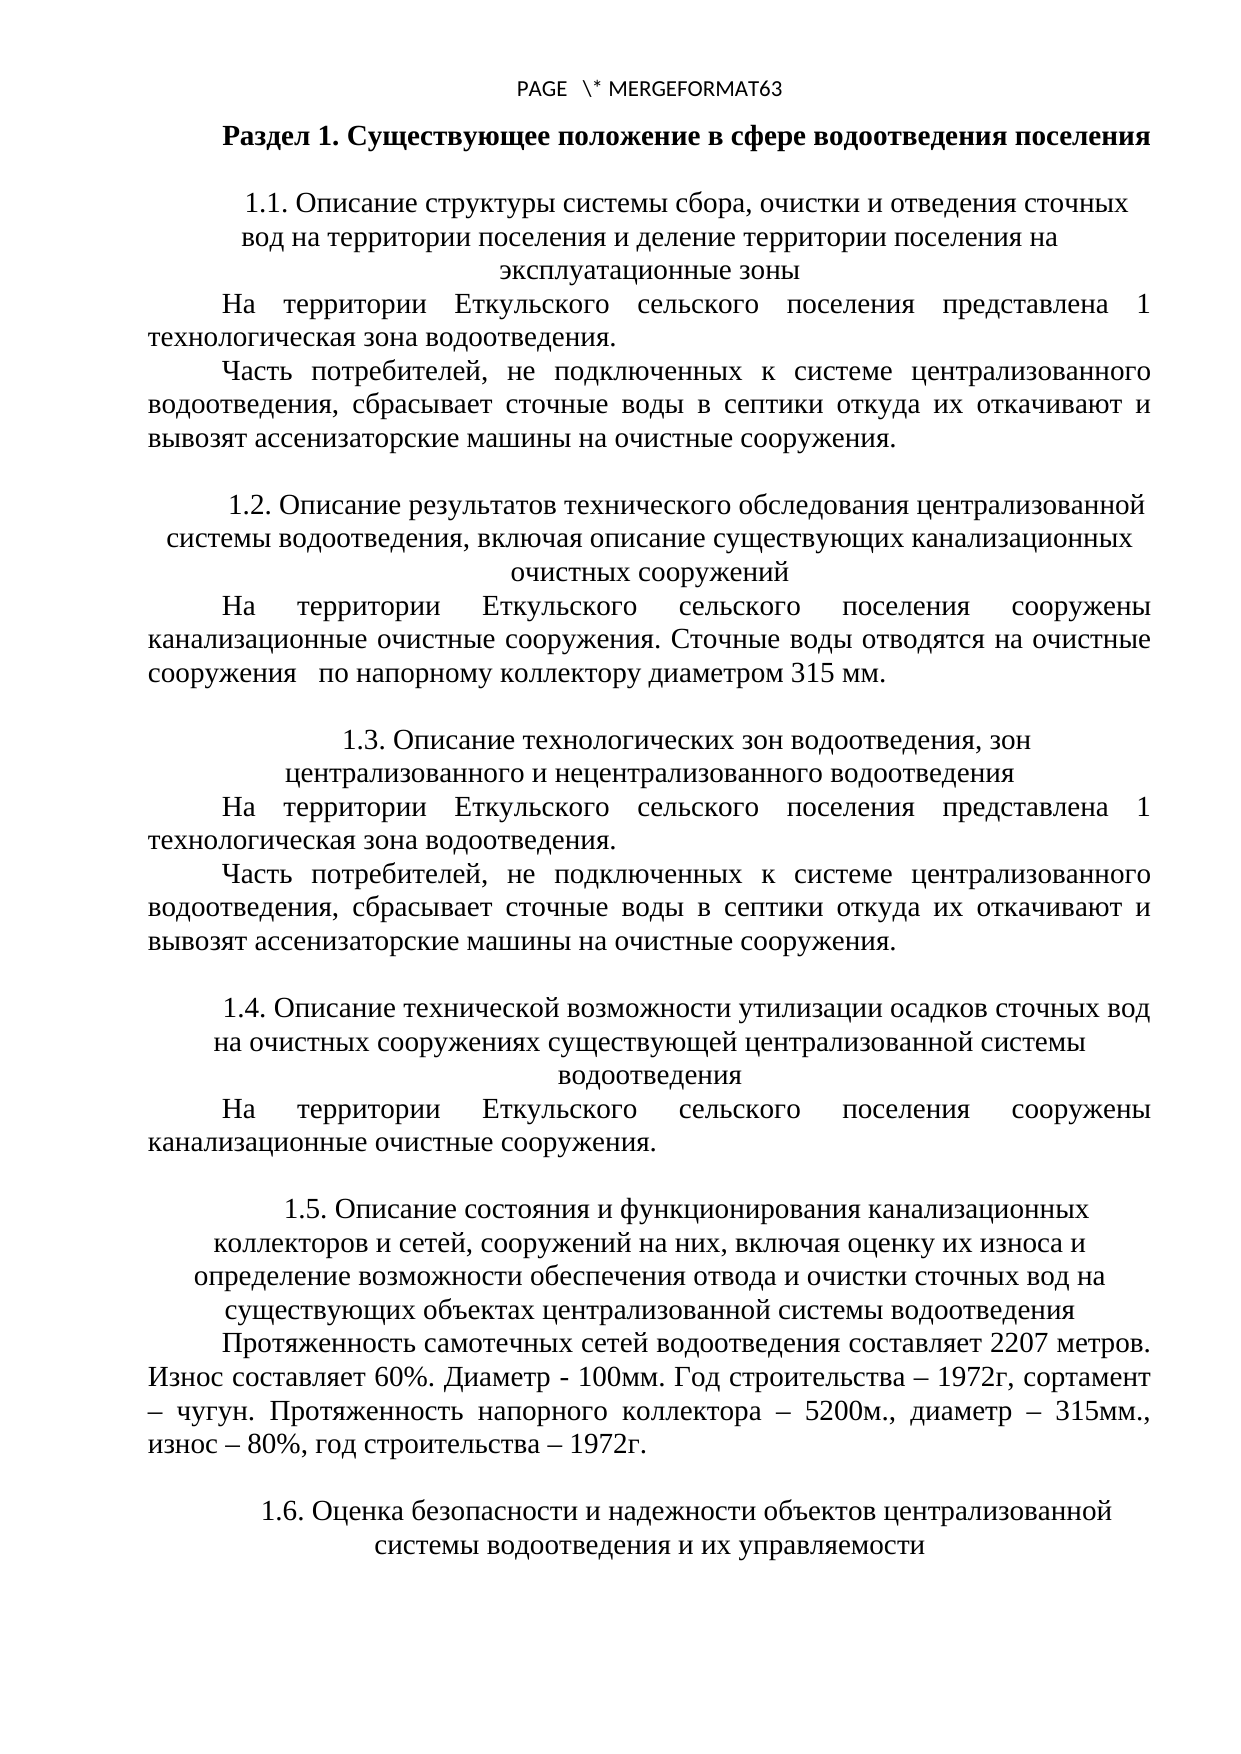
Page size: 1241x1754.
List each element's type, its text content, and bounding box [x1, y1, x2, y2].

text Протяженность самотечных сетей водоотведения составляет 2207 метров. Износ составляет 60%. Диаметр - 100мм. Год строительства – 1972г, сортамент – чугун. Протяженность напорного коллектора – 5200м., диаметр – 315мм., износ – 80%, год строительства – 1972г. [148, 1326, 1152, 1460]
text Часть потребителей, не подключенных к системе централизованного водоотведения, сбрасывает сточные воды в септики откуда их откачивают и вывозят ассенизаторские машины на очистные сооружения. [148, 353, 1152, 453]
text Часть потребителей, не подключенных к системе централизованного водоотведения, сбрасывает сточные воды в септики откуда их откачивают и вывозят ассенизаторские машины на очистные сооружения. [148, 856, 1152, 957]
text 1.6. Оценка безопасности и надежности объектов централизованной системы водоотведения и их управляемости [148, 1493, 1152, 1560]
text На территории Еткульского сельского поселения сооружены канализационные очистные сооружения. [148, 1091, 1152, 1158]
text Раздел 1. Существующее положение в сфере водоотведения поселения [148, 118, 1152, 152]
text 1.2. Описание результатов технического обследования централизованной системы водоотведения, включая описание существующих канализационных очистных сооружений [148, 487, 1152, 588]
text 1.5. Описание состояния и функционирования канализационных коллекторов и сетей, сооружений на них, включая оценку их износа и определение возможности обеспечения отвода и очистки сточных вод на существующих объектах централизованной системы водоотведения [148, 1191, 1152, 1326]
text На территории Еткульского сельского поселения представлена 1 технологическая зона водоотведения. [148, 286, 1152, 353]
text 1.4. Описание технической возможности утилизации осадков сточных вод на очистных сооружениях существующей централизованной системы водоотведения [148, 990, 1152, 1091]
text На территории Еткульского сельского поселения представлена 1 технологическая зона водоотведения. [148, 789, 1152, 856]
text На территории Еткульского сельского поселения сооружены канализационные очистные сооружения. Сточные воды отводятся на очистные сооружения по напорному коллектору диаметром 315 мм. [148, 588, 1152, 688]
text 1.3. Описание технологических зон водоотведения, зон централизованного и нецентрализованного водоотведения [148, 722, 1152, 789]
text 1.1. Описание структуры системы сбора, очистки и отведения сточных вод на территории поселения и деление территории поселения на эксплуатационные зоны [148, 185, 1152, 286]
